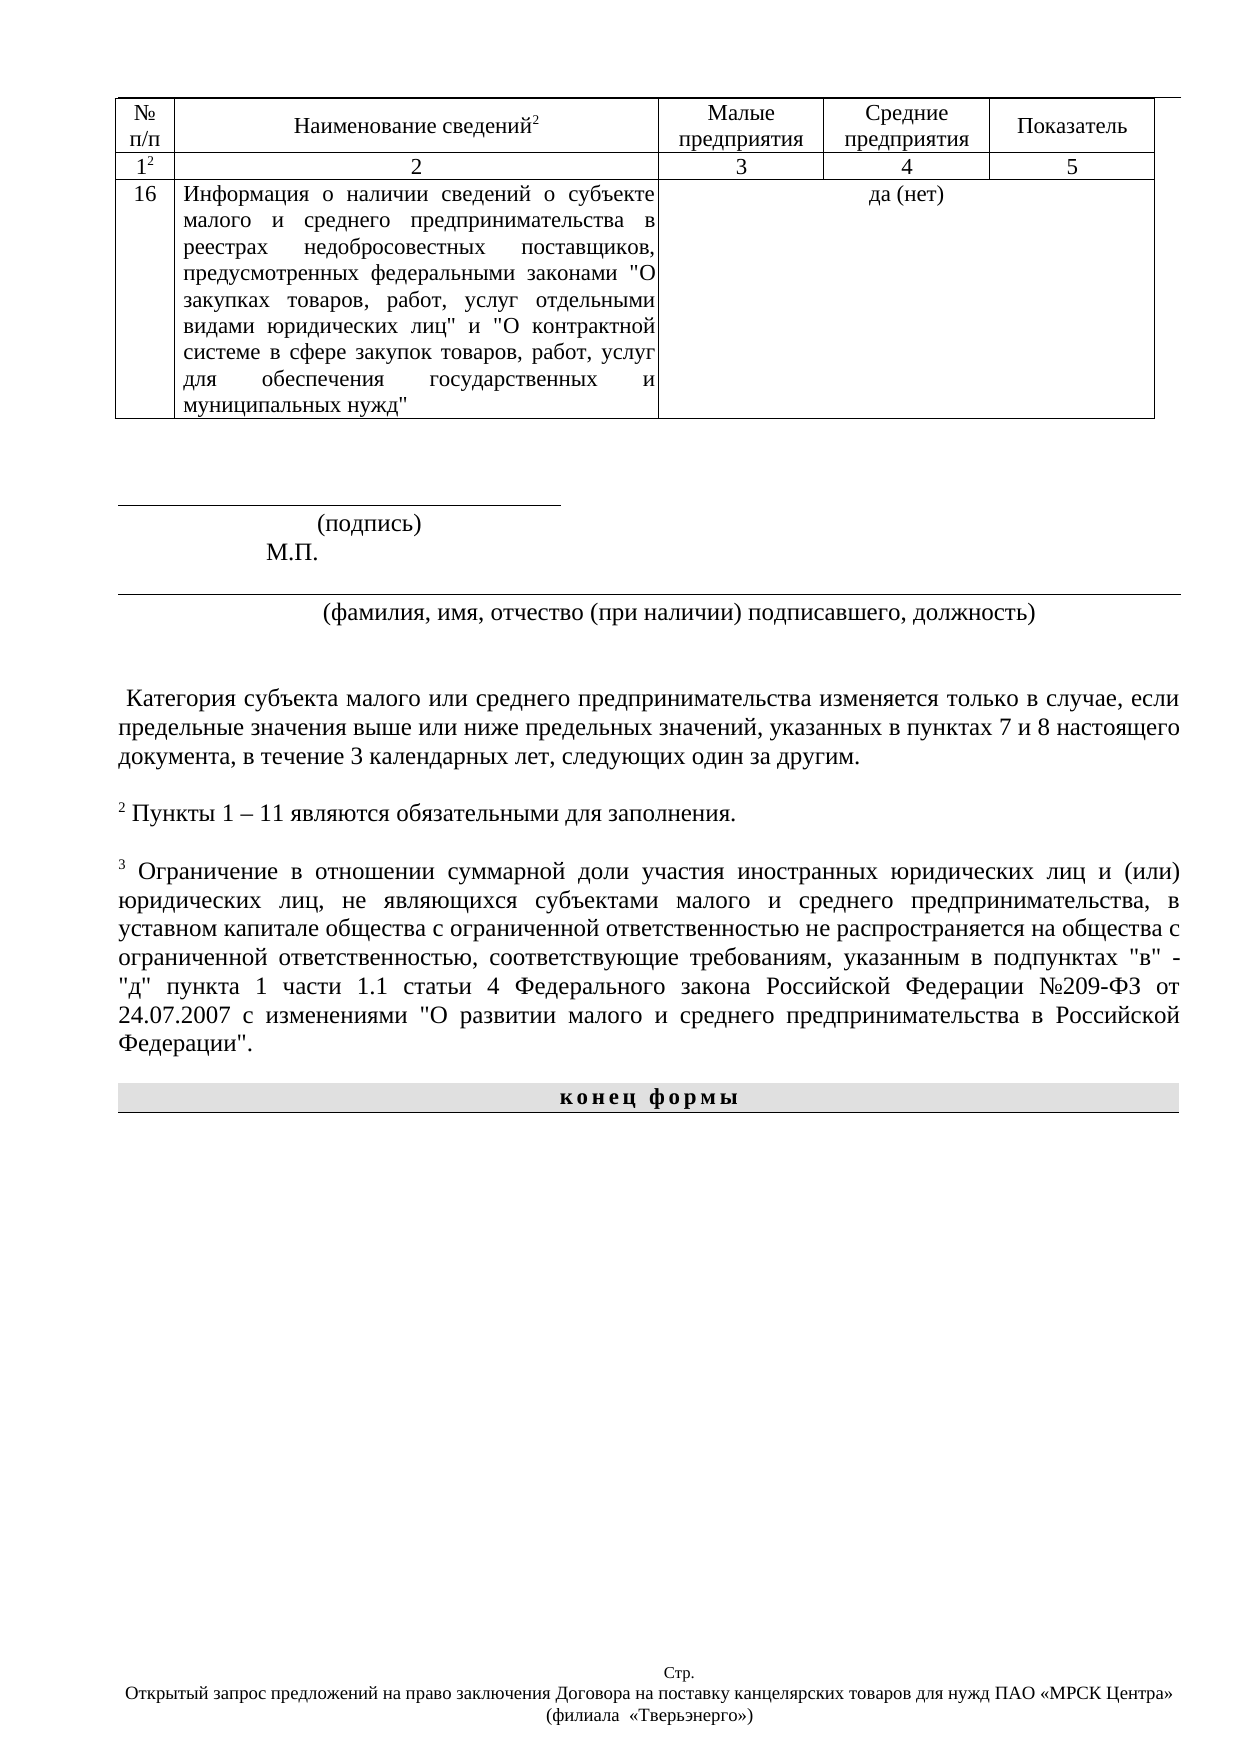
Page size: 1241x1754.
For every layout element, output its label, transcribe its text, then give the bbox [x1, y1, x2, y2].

table_cell 12 [116, 153, 174, 179]
table_cell 5 [990, 153, 1154, 179]
table_cell Информация о наличии сведений о субъекте малого и среднего предпринимательства в реестрах недобросовестных поставщиков, предусмотренных федеральными законами "О закупках товаров, работ, услуг отдельными видами юридических лиц" и "О контрактной системе в сфере закупок товаров, работ, услуг для обеспечения государственных и муниципальных нужд" [175, 180, 658, 417]
table_header Наименование сведений2 [175, 99, 658, 152]
text 2 Пункты 1 – 11 являются обязательными для заполнения. [118, 798, 1181, 827]
text 3 Ограничение в отношении суммарной доли участия иностранных юридических лиц и (или) юридических лиц, не являющихся субъектами малого и среднего предпринимательства, в уставном капитале общества с ограниченной ответственностью не распространяется на общества с ограниченной ответственностью, соответствующие требованиям, указанным в подпунктах "в" - "д" пункта 1 части 1.1 статьи 4 Федерального закона Российской Федерации №209-ФЗ от 24.07.2007 с изменениями "О развитии малого и среднего предпринимательства в Российской Федерации". [118, 856, 1181, 1057]
text конец формы [118, 1083, 1179, 1112]
table_header Средние предприятия [824, 99, 989, 152]
text М.П. [207, 537, 1181, 565]
table_cell 2 [175, 153, 658, 179]
text Категория субъекта малого или среднего предпринимательства изменяется только в случае, если предельные значения выше или ниже предельных значений, указанных в пунктах 7 и 8 настоящего документа, в течение 3 календарных лет, следующих один за другим. [118, 683, 1181, 770]
table_cell 16 [116, 180, 174, 417]
table_cell да (нет) [659, 180, 1154, 417]
text (фамилия, имя, отчество (при наличии) подписавшего, должность) [118, 595, 1181, 626]
text (подпись) [118, 506, 561, 537]
table_header Малые предприятия [659, 99, 823, 152]
table_header Показатель [990, 99, 1154, 152]
table_header № п/п [116, 99, 174, 152]
table_cell 4 [824, 153, 989, 179]
table_cell 3 [659, 153, 823, 179]
